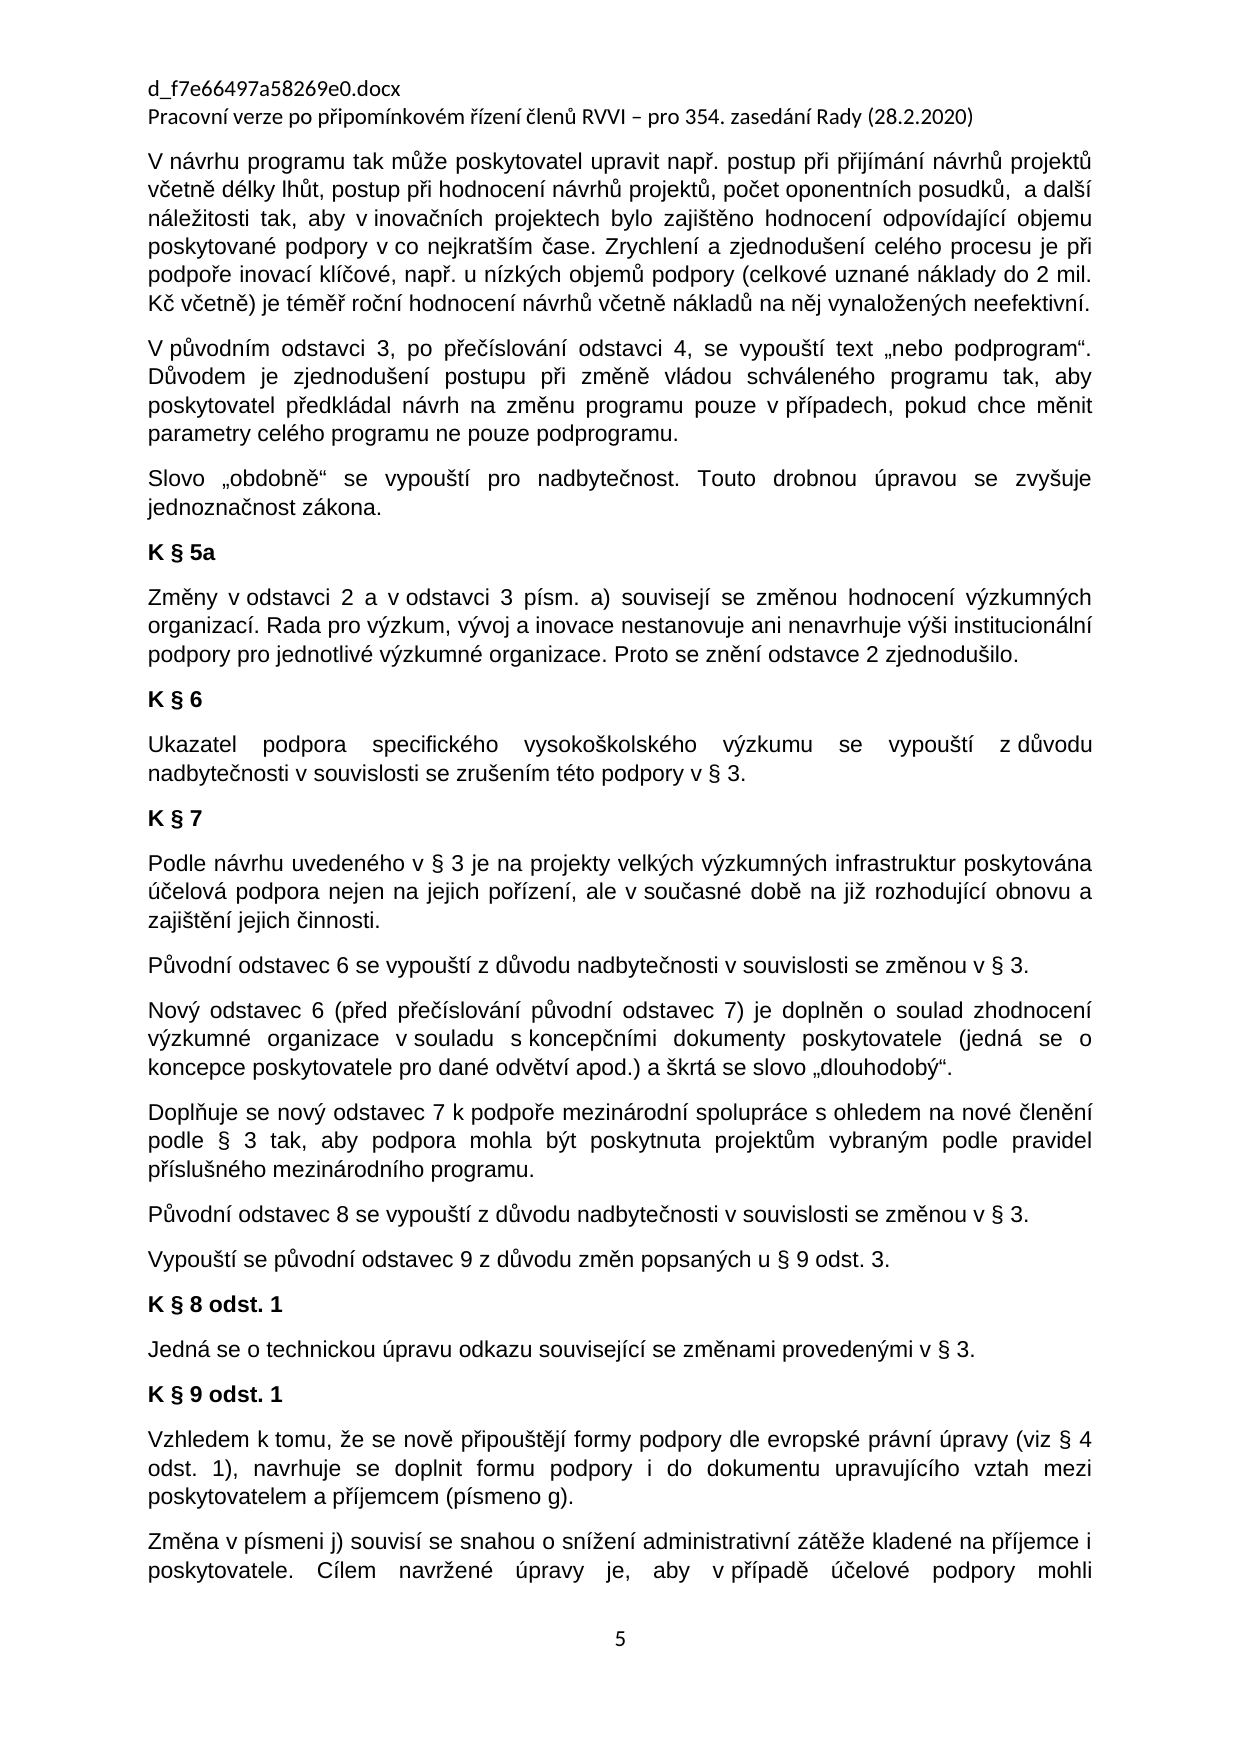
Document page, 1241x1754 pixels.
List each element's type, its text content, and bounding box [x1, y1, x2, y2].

text Jedná se o technickou úpravu odkazu související se změnami provedenými v § 3. [148, 1336, 1093, 1362]
text K § 8 odst. 1 [148, 1291, 1093, 1317]
text Změny v odstavci 2 a v odstavci 3 písm. a) souvisejí se změnou hodnocení výzkumných organizací. Rada pro výzkum, vývoj a inovace nestanovuje ani nenavrhuje výši institucionální podpory pro jednotlivé výzkumné organizace. Proto se znění odstavce 2 zjednodušilo. [148, 584, 1093, 667]
text V původním odstavci 3, po přečíslování odstavci 4, se vypouští text „nebo podprogram“. Důvodem je zjednodušení postupu při změně vládou schváleného programu tak, aby poskytovatel předkládal návrh na změnu programu pouze v případech, pokud chce měnit parametry celého programu ne pouze podprogramu. [148, 335, 1093, 447]
text Původní odstavec 6 se vypouští z důvodu nadbytečnosti v souvislosti se změnou v § 3. [148, 952, 1093, 978]
text K § 6 [148, 686, 1093, 712]
text K § 7 [148, 804, 1093, 831]
text K § 9 odst. 1 [148, 1381, 1093, 1407]
text Původní odstavec 8 se vypouští z důvodu nadbytečnosti v souvislosti se změnou v § 3. [148, 1201, 1093, 1227]
text Slovo „obdobně“ se vypouští pro nadbytečnost. Touto drobnou úpravou se zvyšuje jednoznačnost zákona. [148, 465, 1093, 520]
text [148, 1528, 1093, 1583]
text Vzhledem k tomu, že se nově připouštějí formy podpory dle evropské právní úpravy (viz § 4 odst. 1), navrhuje se doplnit formu podpory i do dokumentu upravujícího vztah mezi poskytovatelem a příjemcem (písmeno g). [148, 1426, 1093, 1509]
text Nový odstavec 6 (před přečíslování původní odstavec 7) je doplněn o soulad zhodnocení výzkumné organizace v souladu s koncepčními dokumenty poskytovatele (jedná se o koncepce poskytovatele pro dané odvětví apod.) a škrtá se slovo „dlouhodobý“. [148, 997, 1093, 1080]
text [148, 148, 1093, 316]
text Podle návrhu uvedeného v § 3 je na projekty velkých výzkumných infrastruktur poskytována účelová podpora nejen na jejich pořízení, ale v současné době na již rozhodující obnovu a zajištění jejich činnosti. [148, 850, 1093, 933]
text K § 5a [148, 539, 1093, 565]
text Ukazatel podpora specifického vysokoškolského výzkumu se vypouští z důvodu nadbytečnosti v souvislosti se zrušením této podpory v § 3. [148, 731, 1093, 786]
text Doplňuje se nový odstavec 7 k podpoře mezinárodní spolupráce s ohledem na nové členění podle § 3 tak, aby podpora mohla být poskytnuta projektům vybraným podle pravidel příslušného mezinárodního programu. [148, 1099, 1093, 1182]
text Vypouští se původní odstavec 9 z důvodu změn popsaných u § 9 odst. 3. [148, 1246, 1093, 1272]
